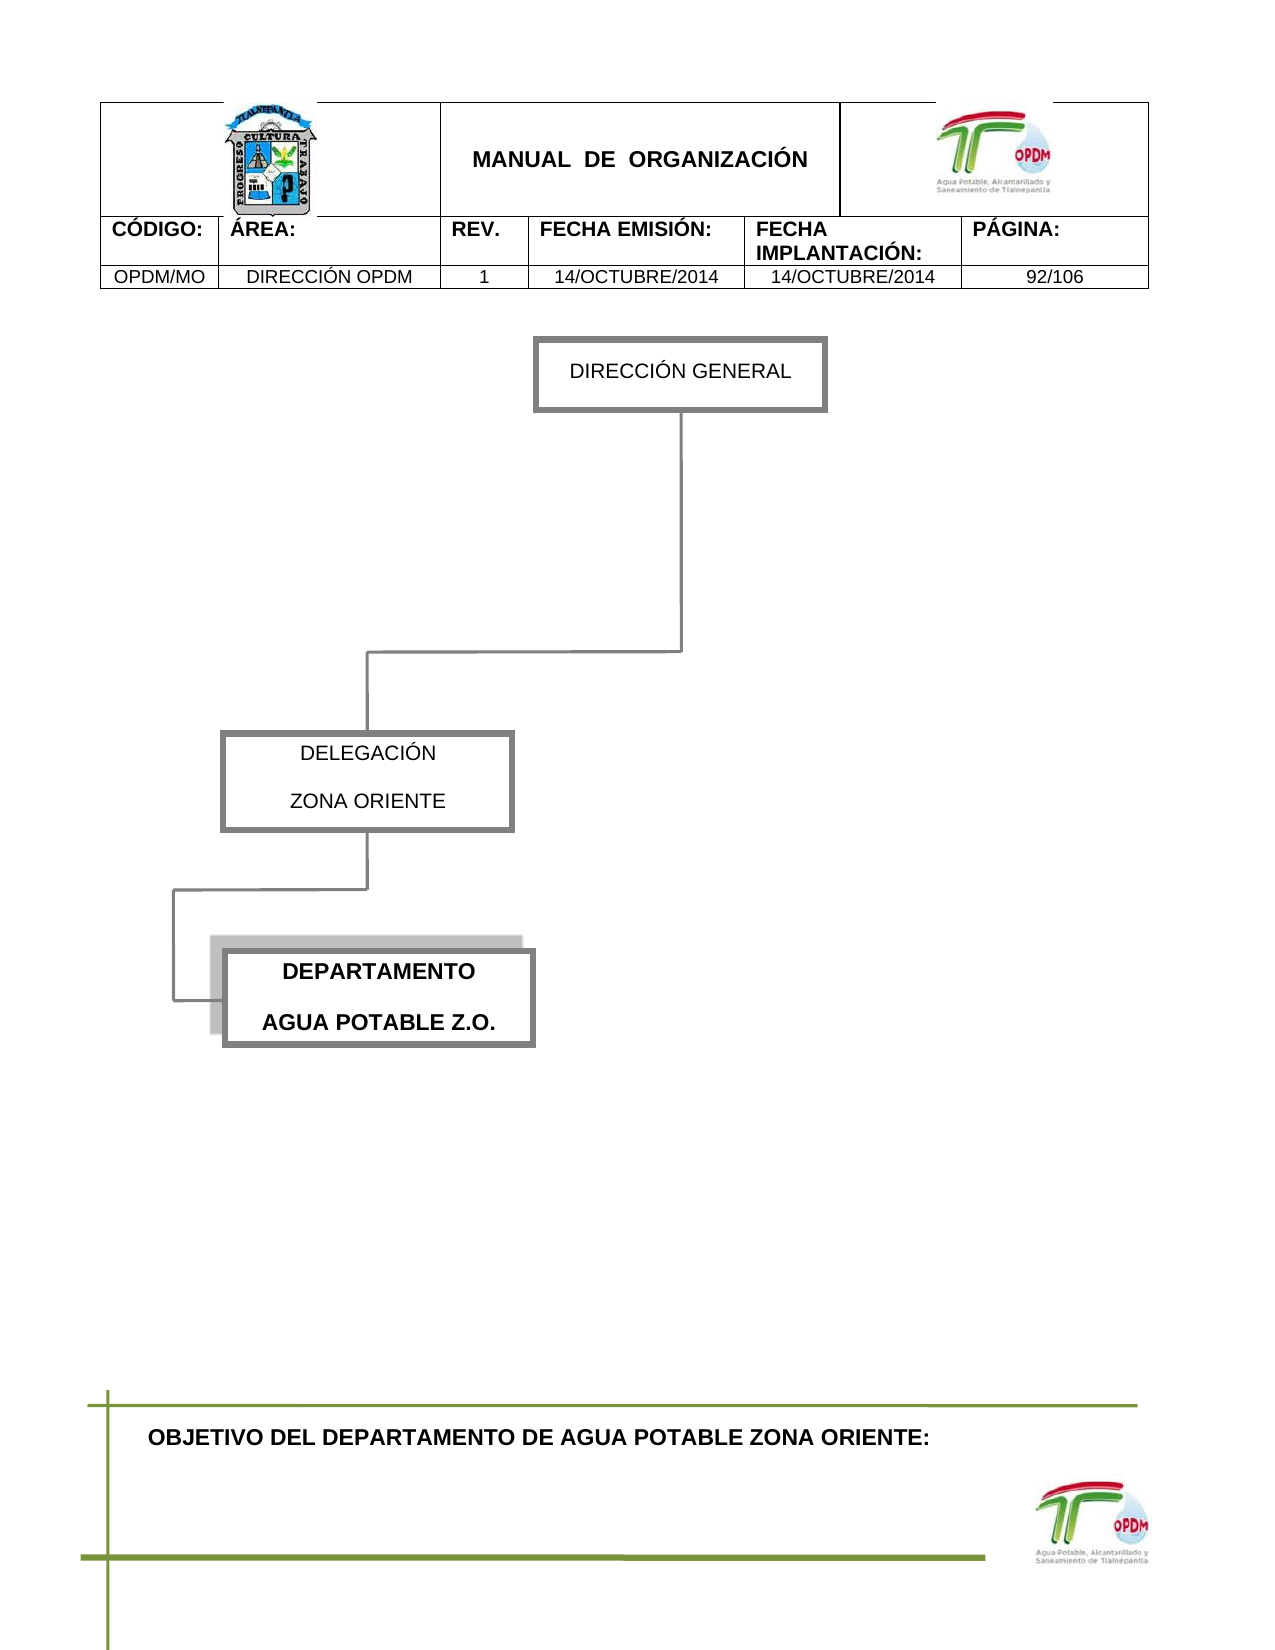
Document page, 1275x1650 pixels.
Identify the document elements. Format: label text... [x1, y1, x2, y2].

picture [223, 102, 318, 217]
text OBJETIVO DEL DEPARTAMENTO DE AGUA POTABLE ZONA ORIENTE: [148, 1424, 1152, 1450]
picture [935, 102, 1053, 206]
picture [1034, 1473, 1152, 1577]
